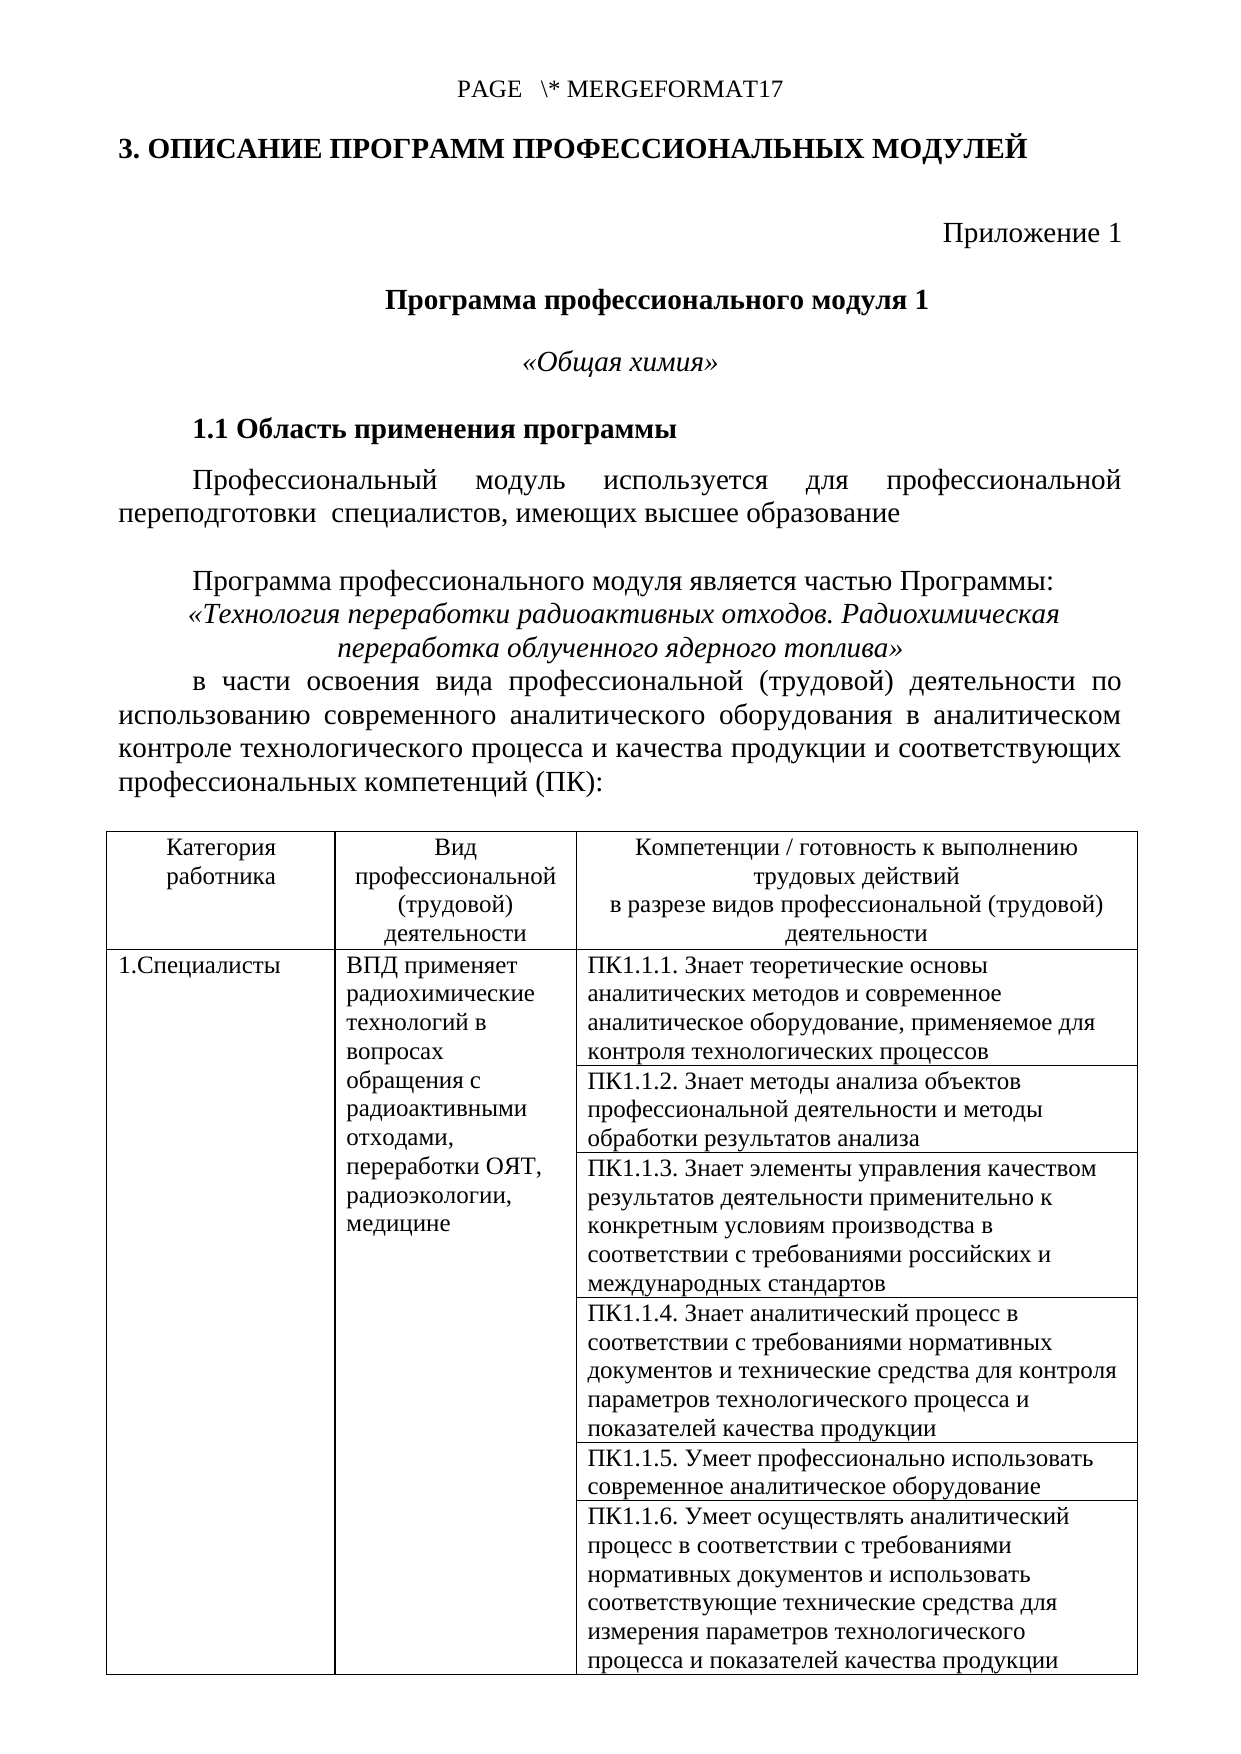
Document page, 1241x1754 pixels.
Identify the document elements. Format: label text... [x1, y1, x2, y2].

table_header Вид профессиональной (трудовой) деятельности [336, 832, 576, 949]
text в части освоения вида профессиональной (трудовой) деятельности по использованию современного аналитического оборудования в аналитическом контроле технологического процесса и качества продукции и соответствующих профессиональных компетенций (ПК): [118, 663, 1122, 797]
table_cell 1.Специалисты [107, 950, 334, 1674]
table_cell ПК1.1.5. Умеет профессионально использовать современное аналитическое оборудование [577, 1443, 1137, 1500]
text «Технология переработки радиоактивных отходов. Радиохимическая переработка облученного ядерного топлива» [118, 596, 1122, 663]
text Профессиональный модуль используется для профессиональной переподготовки специалистов, имеющих высшее образование [118, 462, 1122, 529]
table_cell ПК1.1.4. Знает аналитический процесс в соответствии с требованиями нормативных документов и технические средства для контроля параметров технологического процесса и показателей качества продукции [577, 1298, 1137, 1442]
table_cell ПК1.1.6. Умеет осуществлять аналитический процесс в соответствии с требованиями нормативных документов и использовать соответствующие технические средства для измерения параметров технологического процесса и показателей качества продукции [577, 1501, 1137, 1674]
text 1.1 Область применения программы [118, 412, 1122, 445]
table_cell ПК1.1.3. Знает элементы управления качеством результатов деятельности применительно к конкретным условиям производства в соответствии с требованиями российских и международных стандартов [577, 1153, 1137, 1297]
text Программа профессионального модуля 1 [118, 282, 1122, 316]
text Программа профессионального модуля является частью Программы: [118, 563, 1122, 596]
table_cell ПК1.1.1. Знает теоретические основы аналитических методов и современное аналитическое оборудование, применяемое для контроля технологических процессов [577, 950, 1137, 1065]
table_cell ВПД применяет радиохимические технологий в вопросах обращения с радиоактивными отходами, переработки ОЯТ, радиоэкологии, медицине [336, 950, 576, 1674]
text Приложение 1 [118, 215, 1122, 249]
text 3. ОПИСАНИЕ ПРОГРАММ ПРОФЕССИОНАЛЬНЫХ МОДУЛЕЙ [118, 131, 1116, 165]
table_header Компетенции / готовность к выполнению трудовых действий в разрезе видов профессиональной (трудовой) деятельности [577, 832, 1137, 949]
table_header Категория работника [107, 832, 334, 949]
text «Общая химия» [118, 344, 1122, 378]
table_cell ПК1.1.2. Знает методы анализа объектов профессиональной деятельности и методы обработки результатов анализа [577, 1066, 1137, 1152]
